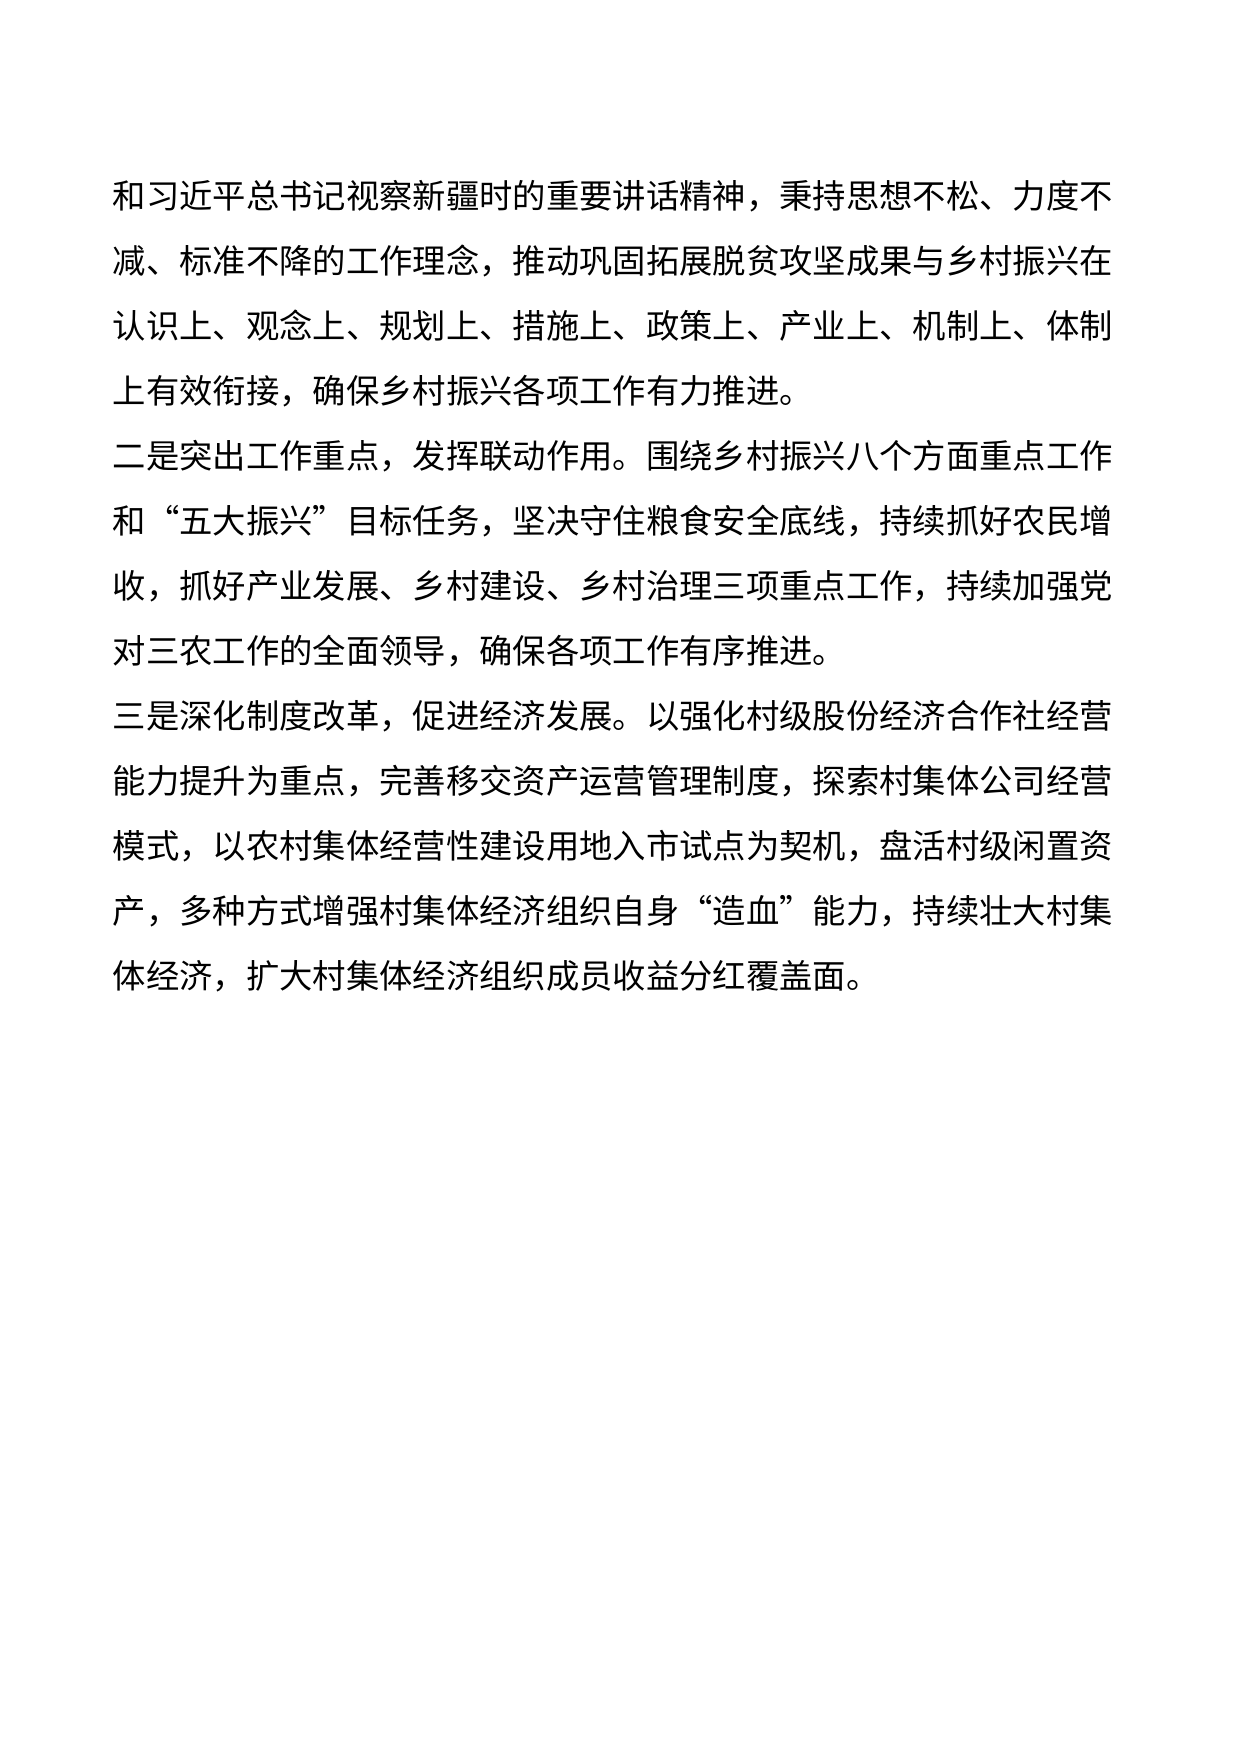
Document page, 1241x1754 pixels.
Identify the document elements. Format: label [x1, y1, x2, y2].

text [112, 162, 1128, 1007]
